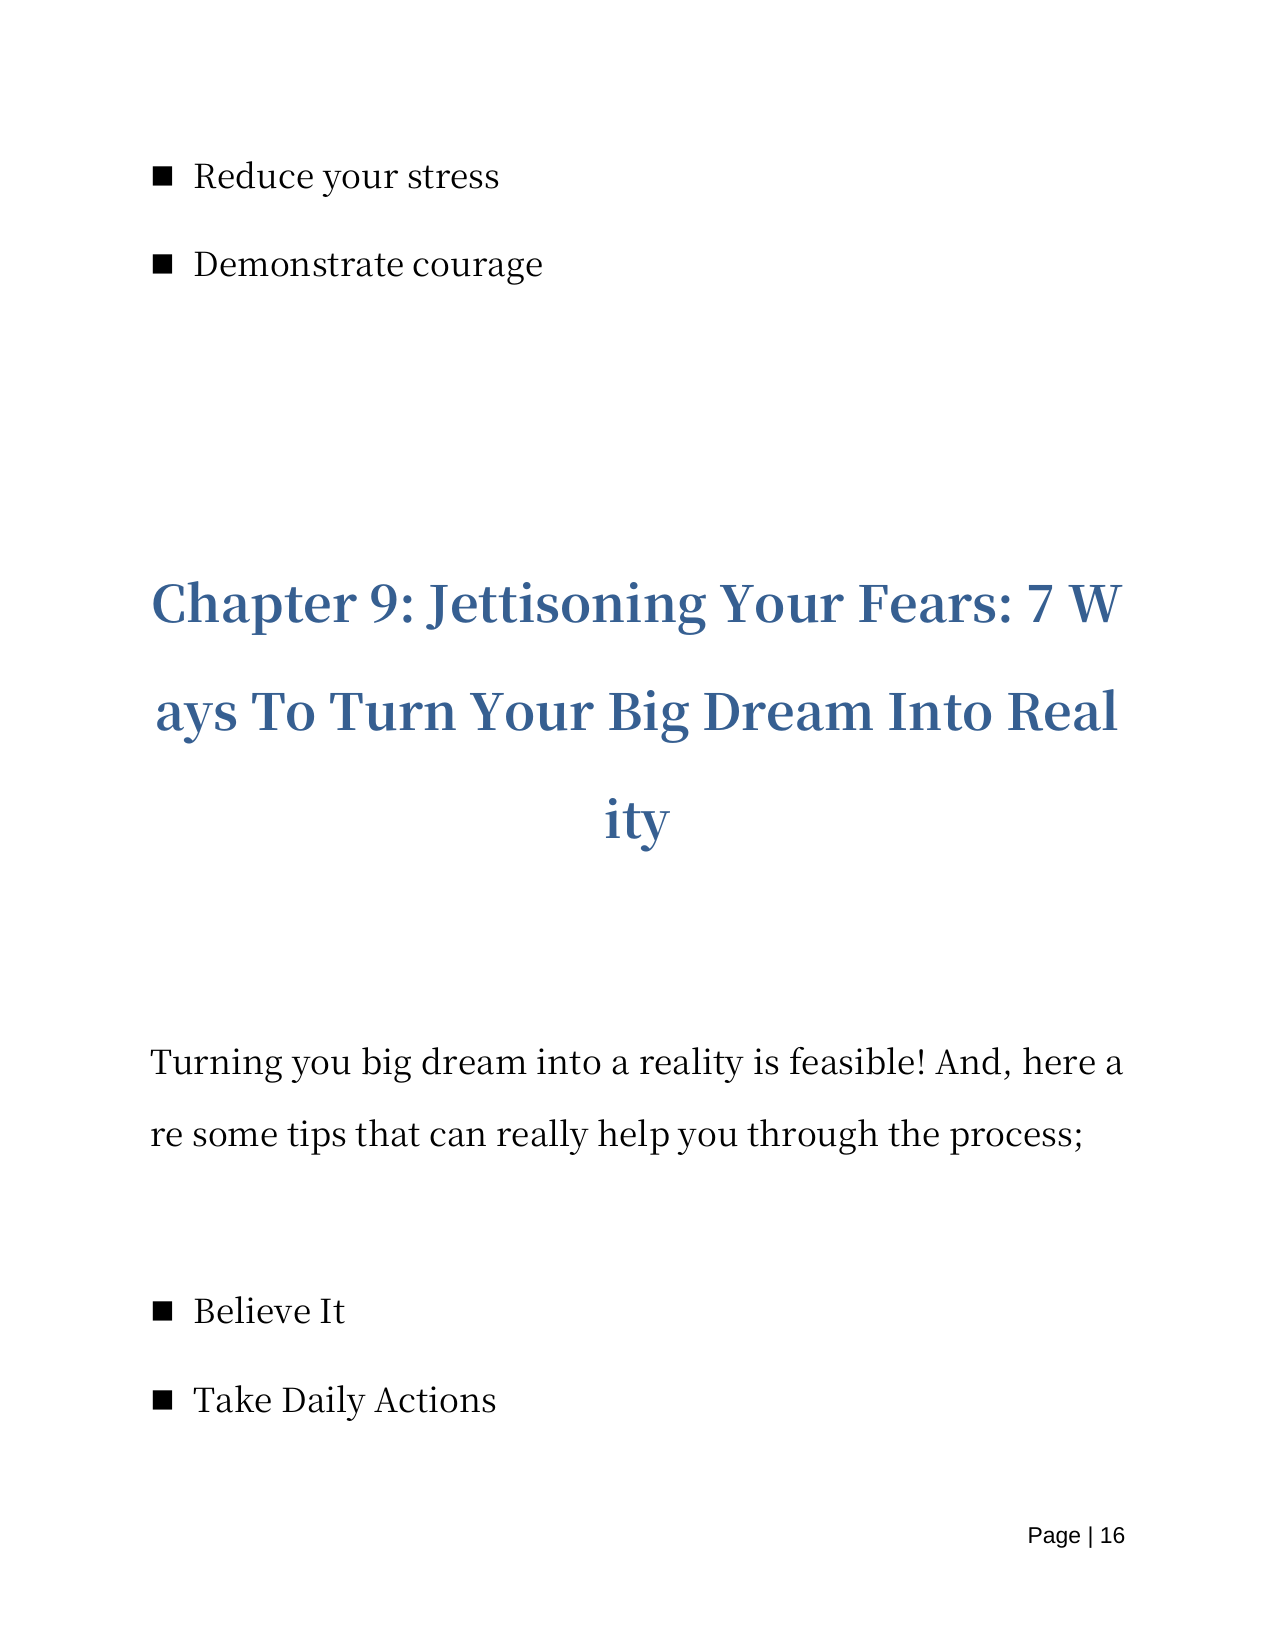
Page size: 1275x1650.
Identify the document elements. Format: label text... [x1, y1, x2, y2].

list Demonstrate courage [150, 238, 1125, 286]
text Turning you big dream into a reality is feasible! And, here are some tips that can really help you through the process; [150, 1036, 1125, 1156]
list Reduce your stress [150, 150, 1125, 198]
list Take Daily Actions [150, 1374, 1125, 1422]
list Believe It [150, 1285, 1125, 1333]
subtitle Chapter 9: Jettisoning Your Fears: 7 Ways To Turn Your Big Dream Into Reality [150, 565, 1125, 853]
